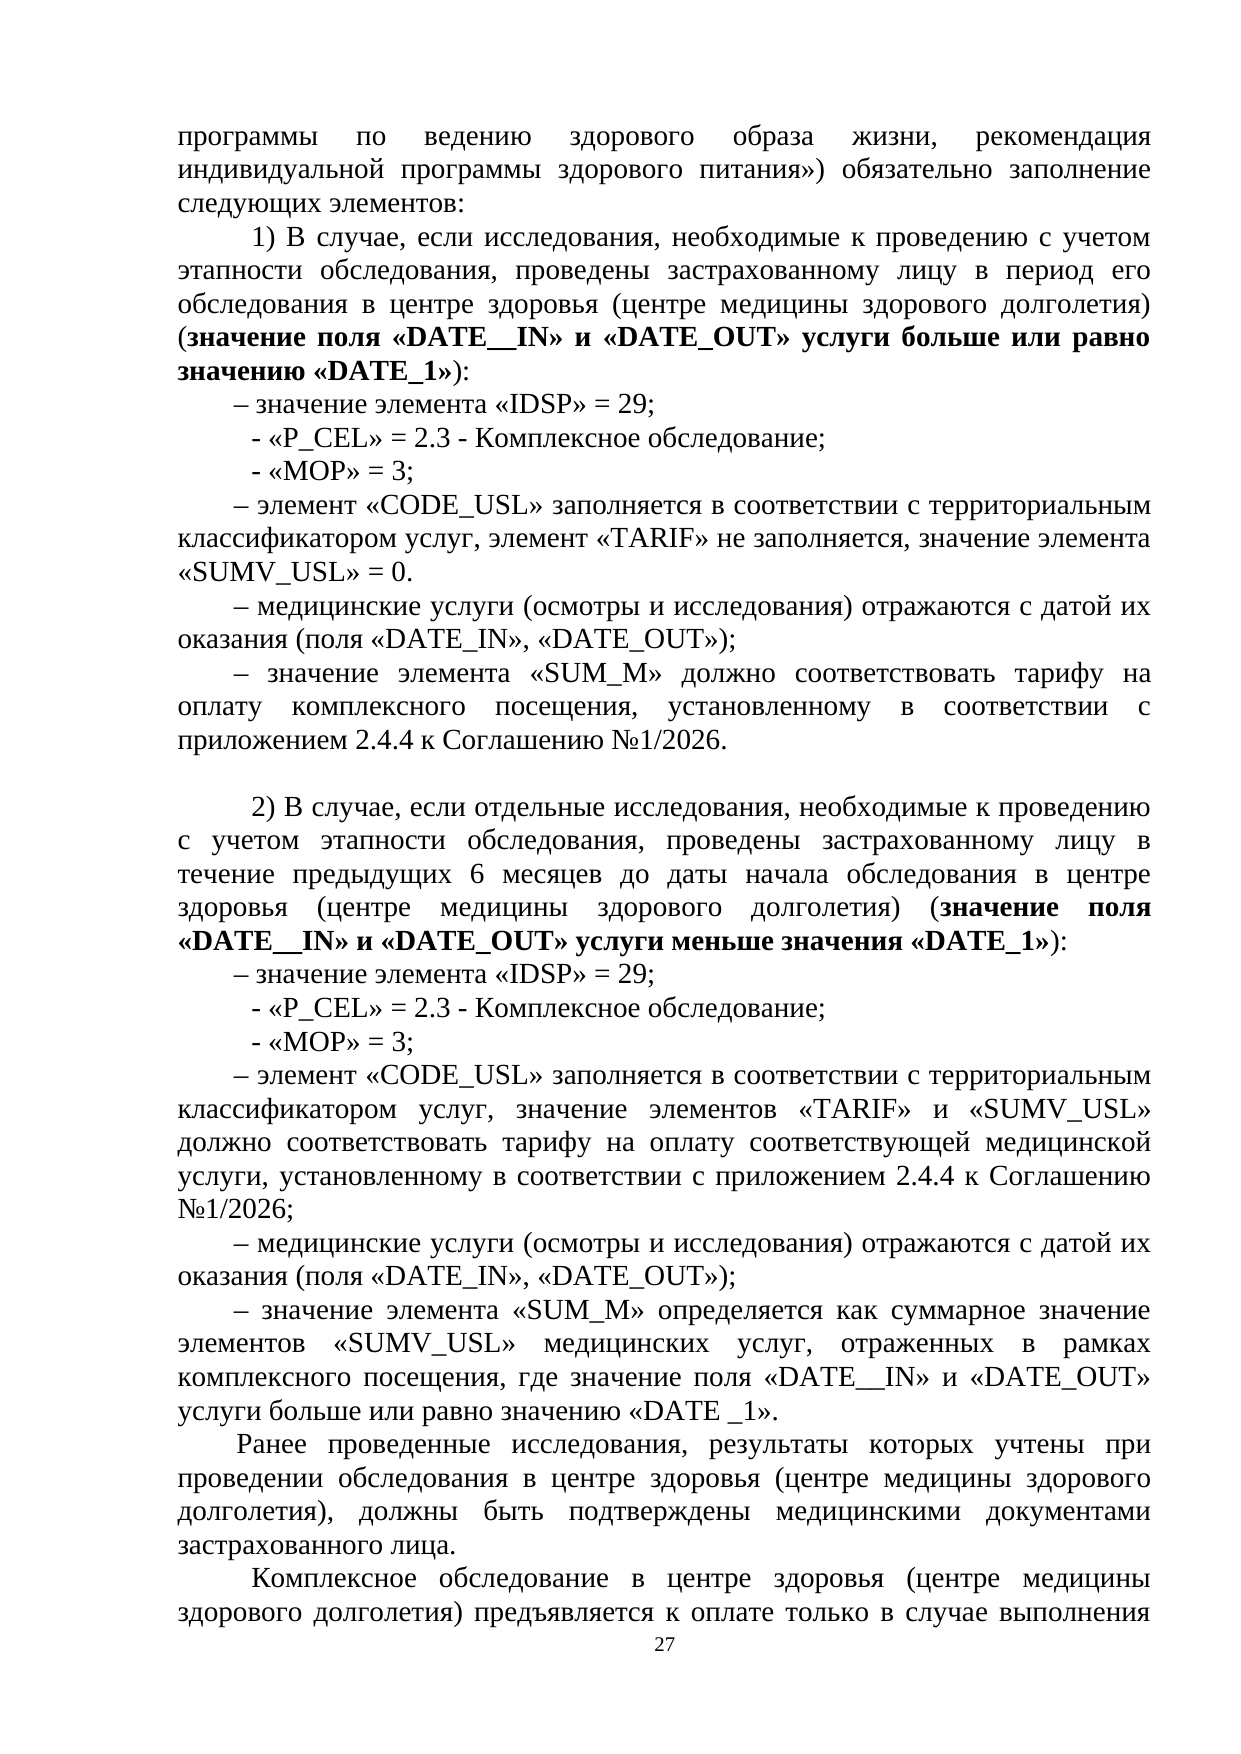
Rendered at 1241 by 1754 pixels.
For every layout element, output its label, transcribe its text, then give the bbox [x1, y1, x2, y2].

text – элемент «CODE_USL» заполняется в соответствии с территориальным классификатором услуг, значение элементов «TARIF» и «SUMV_USL» должно соответствовать тарифу на оплату соответствующей медицинской услуги, установленному в соответствии с приложением 2.4.4 к Соглашению №1/2026; [177, 1057, 1152, 1225]
text – медицинские услуги (осмотры и исследования) отражаются с датой их оказания (поля «DATE_IN», «DATE_OUT»); [177, 588, 1152, 655]
text - «MOP» = 3; [177, 453, 1152, 487]
text - «P_CEL» = 2.3 - Комплексное обследование; [177, 420, 1152, 453]
text – значение элемента «IDSP» = 29; [177, 386, 1152, 420]
text – значение элемента «SUM_M» должно соответствовать тарифу на оплату комплексного посещения, установленному в соответствии с приложением 2.4.4 к Соглашению №1/2026. [177, 655, 1152, 755]
text 2) В случае, если отдельные исследования, необходимые к проведению с учетом этапности обследования, проведены застрахованному лицу в течение предыдущих 6 месяцев до даты начала обследования в центре здоровья (центре медицины здорового долголетия) (значение поля «DATE__IN» и «DATE_OUT» услуги меньше значения «DATE_1»): [177, 789, 1152, 957]
text - «P_CEL» = 2.3 - Комплексное обследование; [177, 990, 1152, 1024]
text – медицинские услуги (осмотры и исследования) отражаются с датой их оказания (поля «DATE_IN», «DATE_OUT»); [177, 1225, 1152, 1292]
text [177, 1560, 1152, 1627]
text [177, 118, 1152, 219]
text - «MOP» = 3; [177, 1024, 1152, 1057]
text – элемент «CODE_USL» заполняется в соответствии с территориальным классификатором услуг, элемент «TARIF» не заполняется, значение элемента «SUMV_USL» = 0. [177, 487, 1152, 588]
text – значение элемента «IDSP» = 29; [177, 957, 1152, 990]
text 1) В случае, если исследования, необходимые к проведению с учетом этапности обследования, проведены застрахованному лицу в период его обследования в центре здоровья (центре медицины здорового долголетия) (значение поля «DATE__IN» и «DATE_OUT» услуги больше или равно значению «DATE_1»): [177, 219, 1152, 386]
text – значение элемента «SUM_M» определяется как суммарное значение элементов «SUMV_USL» медицинских услуг, отраженных в рамках комплексного посещения, где значение поля «DATE__IN» и «DATE_OUT» услуги больше или равно значению «DATE _1». [177, 1292, 1152, 1426]
text Ранее проведенные исследования, результаты которых учтены при проведении обследования в центре здоровья (центре медицины здорового долголетия), должны быть подтверждены медицинскими документами застрахованного лица. [177, 1426, 1152, 1560]
